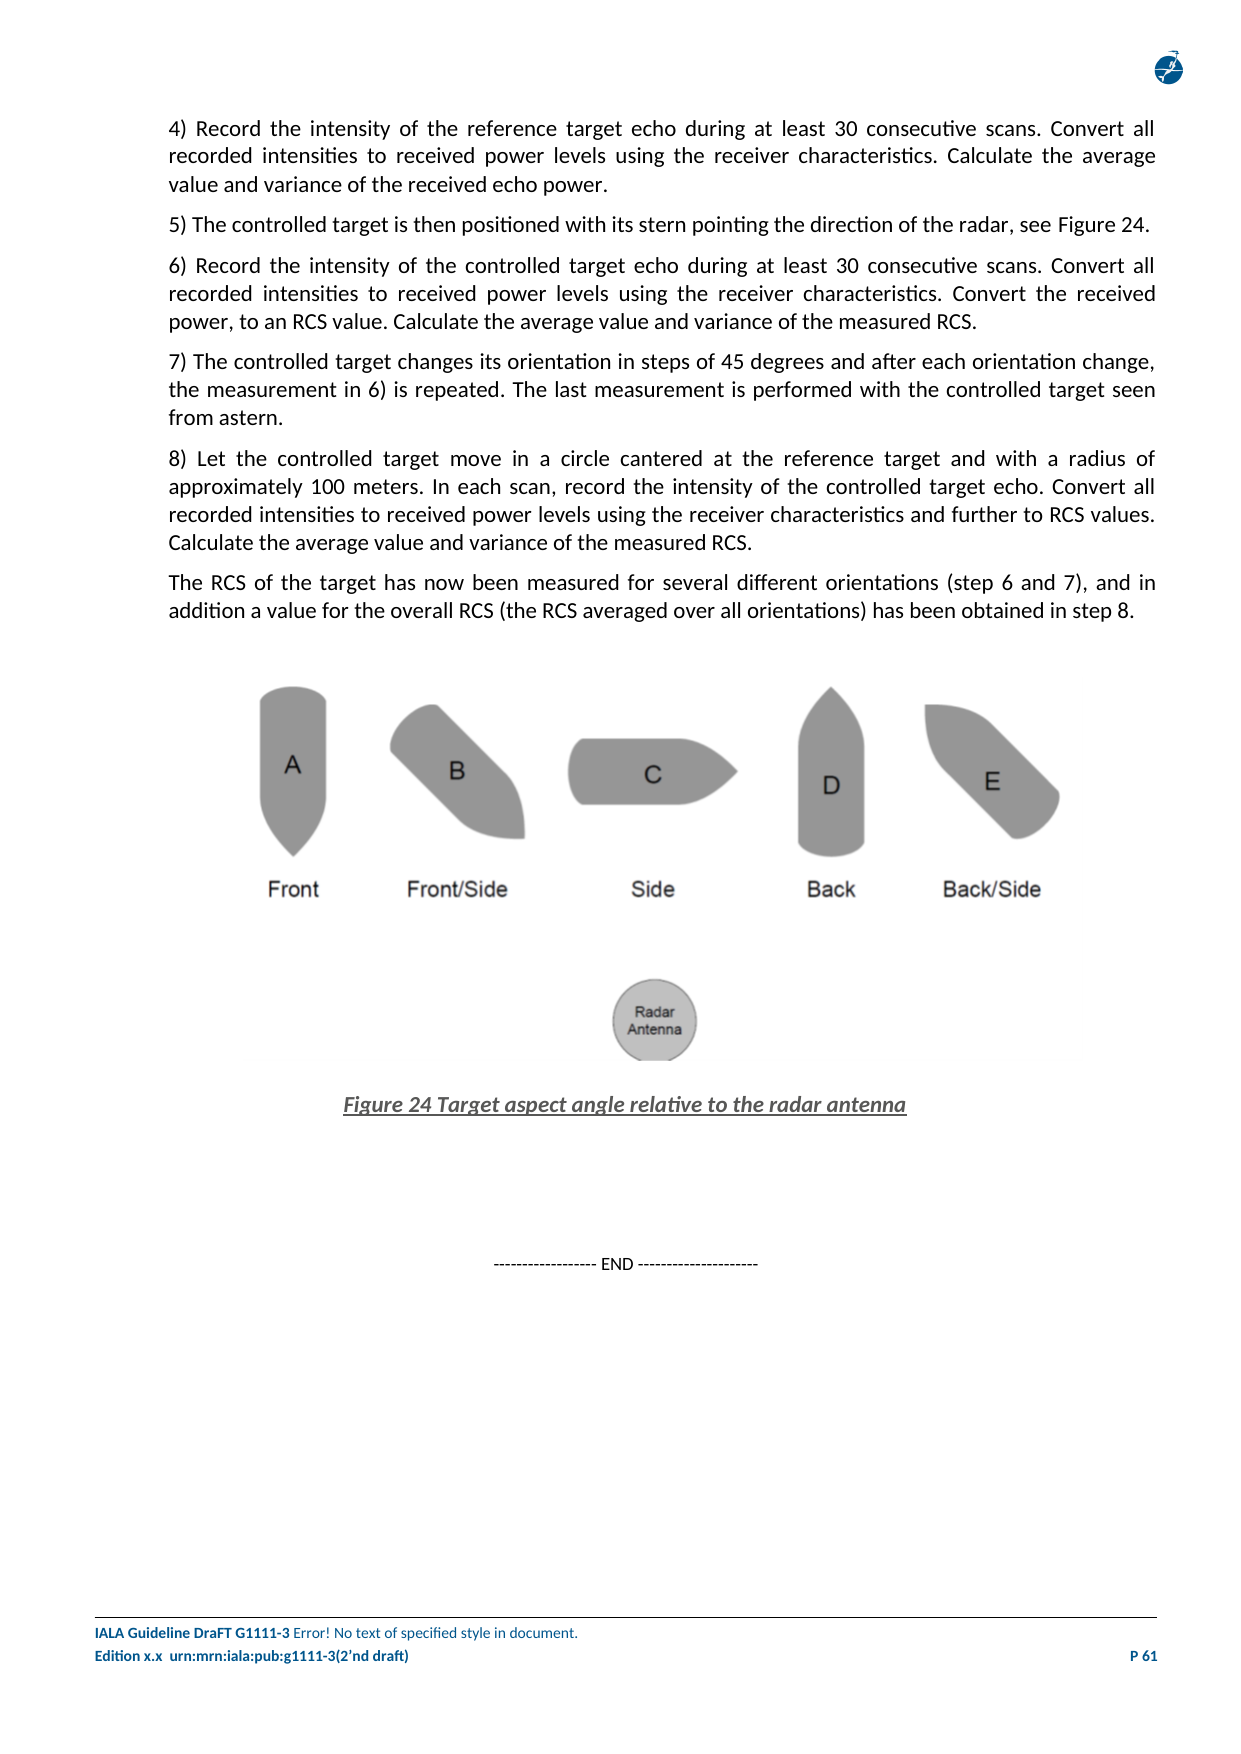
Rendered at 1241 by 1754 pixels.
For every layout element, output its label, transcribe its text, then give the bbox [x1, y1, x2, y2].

picture [1123, 0, 1241, 119]
text The RCS of the target has now been measured for several different orientations (step 6 and 7), and in addition a value for the overall RCS (the RCS averaged over all orientations) has been obtained in step 8. [168, 568, 1157, 624]
text Figure 24 Target aspect angle relative to the radar antenna [94, 1090, 1157, 1118]
text ------------------ END --------------------- [94, 1252, 1157, 1275]
text 4) Record the intensity of the reference target echo during at least 30 consecutive scans. Convert all recorded intensities to received power levels using the receiver characteristics. Calculate the average value and variance of the received echo power. [168, 114, 1157, 198]
text 5) The controlled target is then positioned with its stern pointing the direction of the radar, see Figure 24. [168, 210, 1157, 238]
picture [242, 677, 1084, 1061]
text 8) Let the controlled target move in a circle cantered at the reference target and with a radius of approximately 100 meters. In each scan, record the intensity of the controlled target echo. Convert all recorded intensities to received power levels using the receiver characteristics and further to RCS values. Calculate the average value and variance of the measured RCS. [168, 444, 1157, 556]
text 6) Record the intensity of the controlled target echo during at least 30 consecutive scans. Convert all recorded intensities to received power levels using the receiver characteristics. Convert the received power, to an RCS value. Calculate the average value and variance of the measured RCS. [168, 251, 1157, 335]
text 7) The controlled target changes its orientation in steps of 45 degrees and after each orientation change, the measurement in 6) is repeated. The last measurement is performed with the controlled target seen from astern. [168, 347, 1157, 431]
